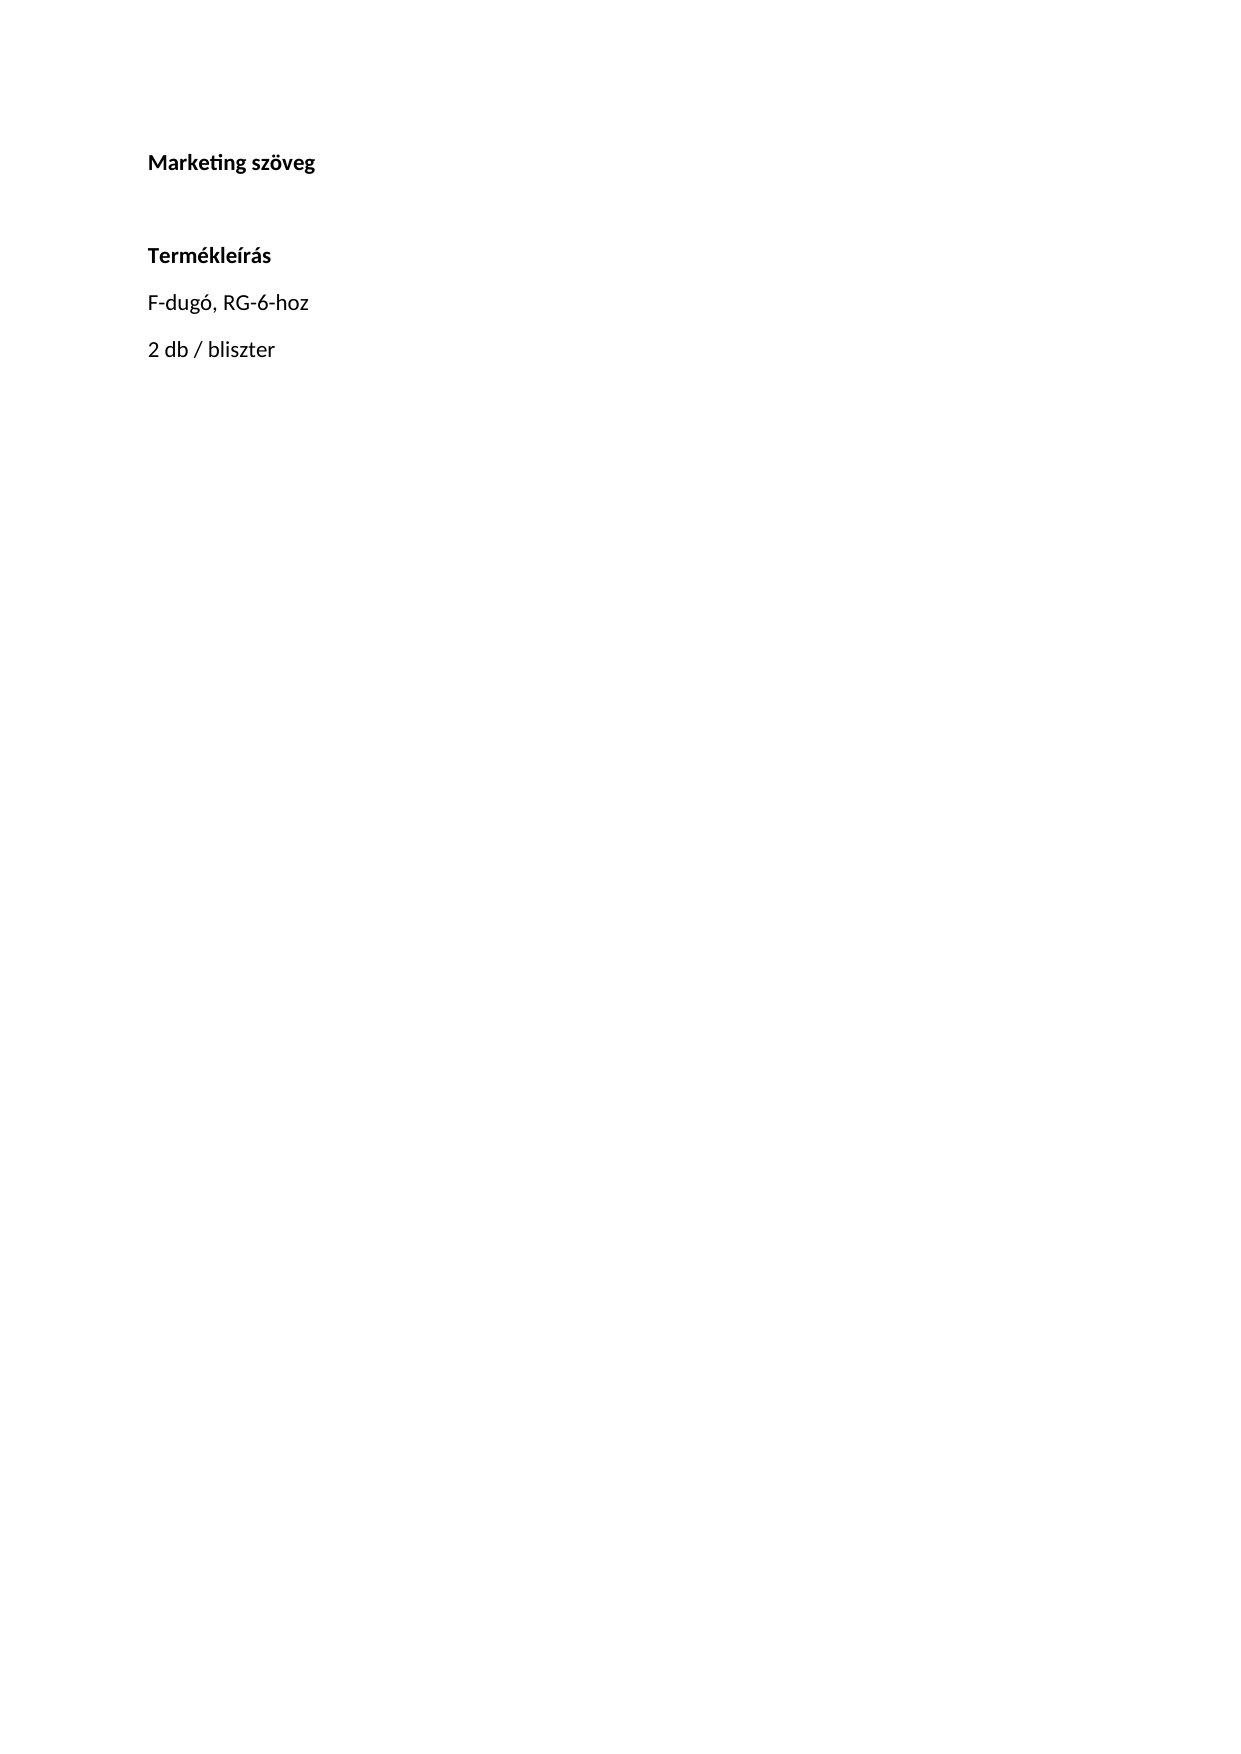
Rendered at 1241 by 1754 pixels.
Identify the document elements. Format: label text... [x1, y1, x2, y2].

text F-dugó, RG-6-hoz [148, 288, 1093, 316]
text Marketing szöveg [148, 148, 1093, 176]
text Termékleírás [148, 241, 1093, 269]
text 2 db / bliszter [148, 335, 1093, 363]
